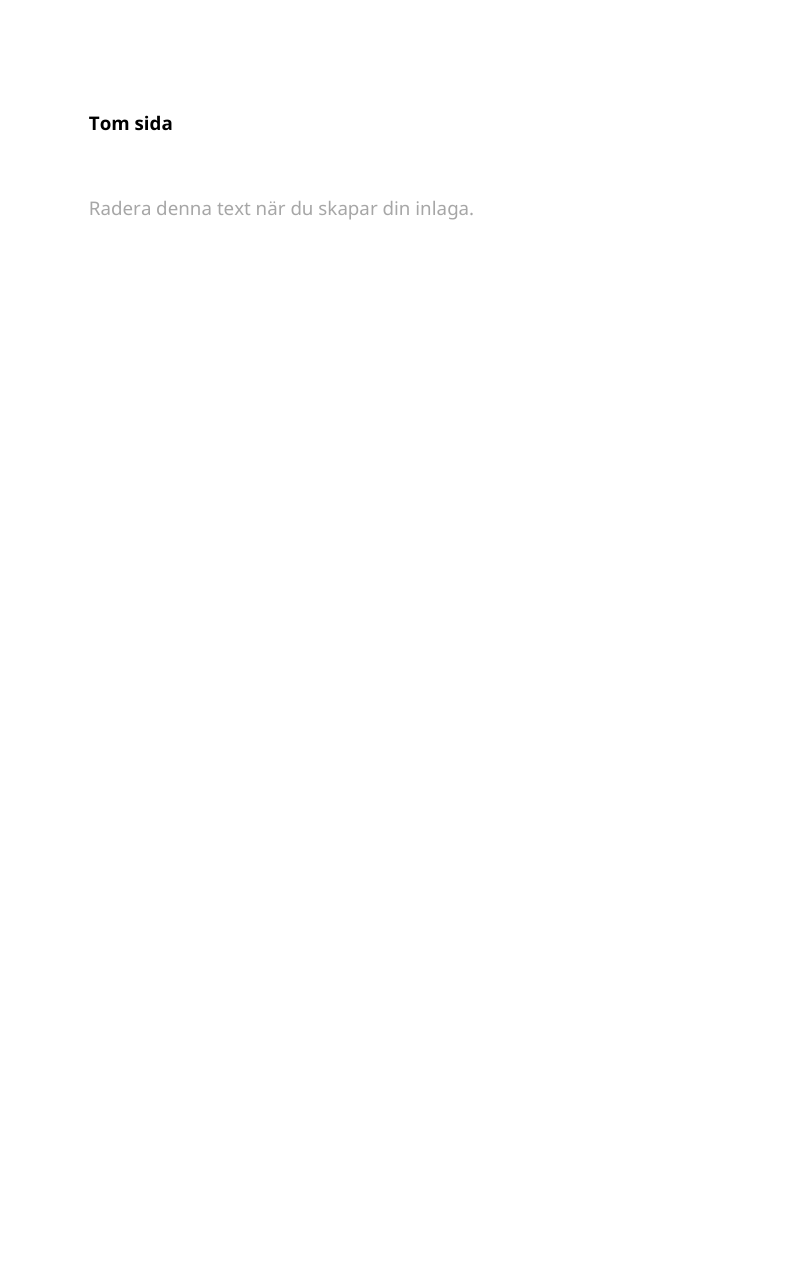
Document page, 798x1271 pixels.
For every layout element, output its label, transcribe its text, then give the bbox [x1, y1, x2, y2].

text Radera denna text när du skapar din inlaga. [89, 195, 679, 220]
text Tom sida [89, 110, 679, 136]
